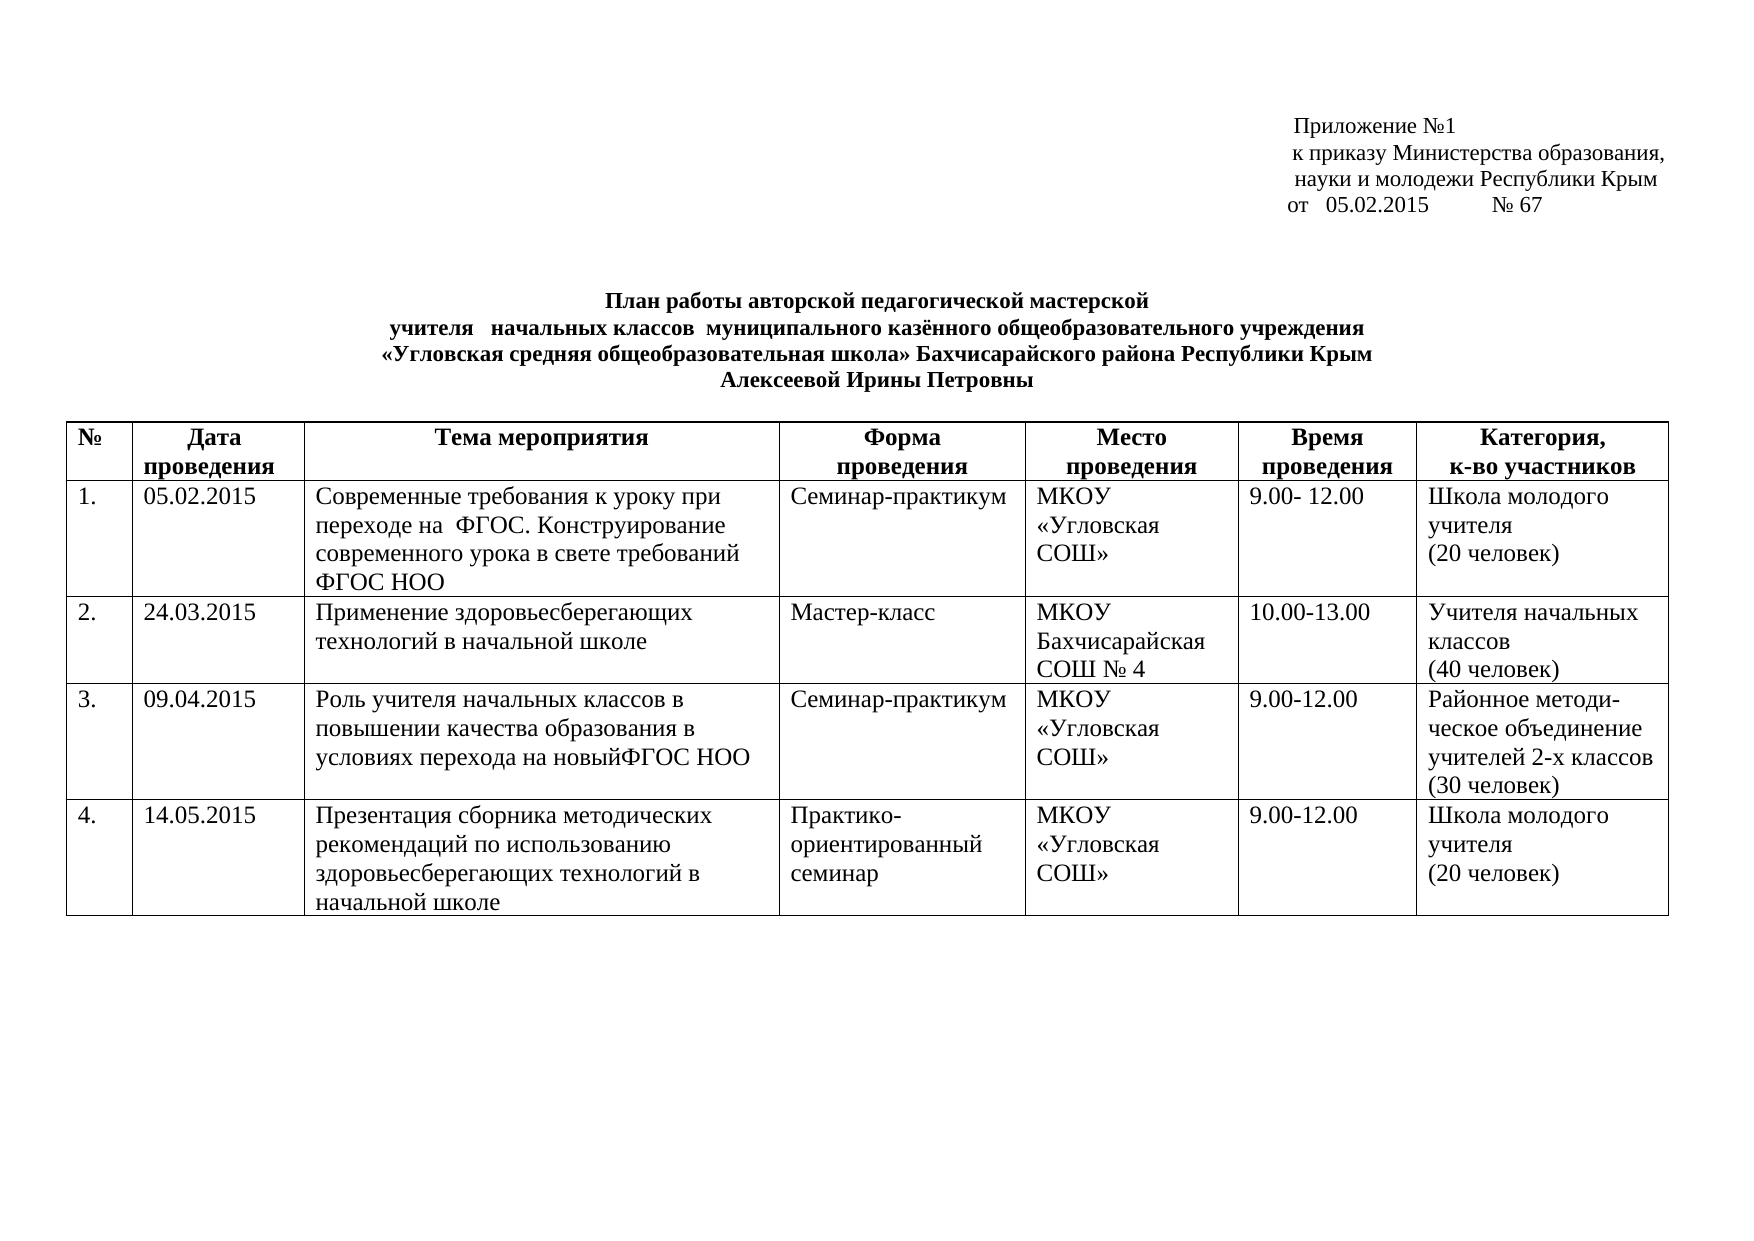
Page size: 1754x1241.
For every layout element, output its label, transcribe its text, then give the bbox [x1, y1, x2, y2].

table_cell Семинар-практикум [780, 481, 1025, 596]
table_cell Презентация сборника методических рекомендаций по использованию здоровьесберегающих технологий в начальной школе [305, 800, 779, 915]
text Алексеевой Ирины Петровны [89, 366, 1665, 393]
table_header Форма проведения [780, 423, 1025, 480]
table_header Дата проведения [133, 423, 304, 480]
text от 05.02.2015 № 67 [1270, 191, 1665, 218]
table_cell МКОУ Бахчисарайская СОШ № 4 [1026, 597, 1238, 683]
table_cell Современные требования к уроку при переходе на ФГОС. Конструирование современного урока в свете требований ФГОС НОО [305, 481, 779, 596]
table_header Место проведения [1026, 423, 1238, 480]
table_cell МКОУ «Угловская СОШ» [1026, 481, 1238, 596]
table_cell Мастер-класс [780, 597, 1025, 683]
table_header Время проведения [1239, 423, 1416, 480]
text к приказу Министерства образования, [89, 139, 1665, 165]
table_cell Семинар-практикум [780, 684, 1025, 799]
table_cell Учителя начальных классов (40 человек) [1417, 597, 1668, 683]
text «Угловская средняя общеобразовательная школа» Бахчисарайского района Республики Крым [89, 340, 1665, 366]
table_cell МКОУ «Угловская СОШ» [1026, 800, 1238, 915]
table_cell 09.04.2015 [133, 684, 304, 799]
table_header № [67, 423, 132, 480]
text Приложение №1 [89, 112, 1665, 139]
table_cell Школа молодого учителя (20 человек) [1417, 800, 1668, 915]
table_cell 10.00-13.00 [1239, 597, 1416, 683]
table_cell Районное методи-ческое объединение учителей 2-х классов (30 человек) [1417, 684, 1668, 799]
table_cell 9.00-12.00 [1239, 684, 1416, 799]
table_cell Практико-ориентированный семинар [780, 800, 1025, 915]
table_cell 3. [67, 684, 132, 799]
table_cell 4. [67, 800, 132, 915]
table_header Тема мероприятия [305, 423, 779, 480]
table_cell 9.00-12.00 [1239, 800, 1416, 915]
text науки и молодежи Республики Крым [1270, 165, 1665, 191]
text учителя начальных классов муниципального казённого общеобразовательного учреждения [89, 314, 1665, 340]
table_cell Школа молодого учителя (20 человек) [1417, 481, 1668, 596]
table_cell 05.02.2015 [133, 481, 304, 596]
table_cell Применение здоровьесберегающих технологий в начальной школе [305, 597, 779, 683]
table_cell 14.05.2015 [133, 800, 304, 915]
table_cell МКОУ «Угловская СОШ» [1026, 684, 1238, 799]
table_cell 24.03.2015 [133, 597, 304, 683]
text План работы авторской педагогической мастерской [89, 287, 1665, 314]
table_cell 1. [67, 481, 132, 596]
table_cell 2. [67, 597, 132, 683]
table_cell Роль учителя начальных классов в повышении качества образования в условиях перехода на новыйФГОС НОО [305, 684, 779, 799]
table_cell 9.00- 12.00 [1239, 481, 1416, 596]
table_header Категория, к-во участников [1417, 423, 1668, 480]
